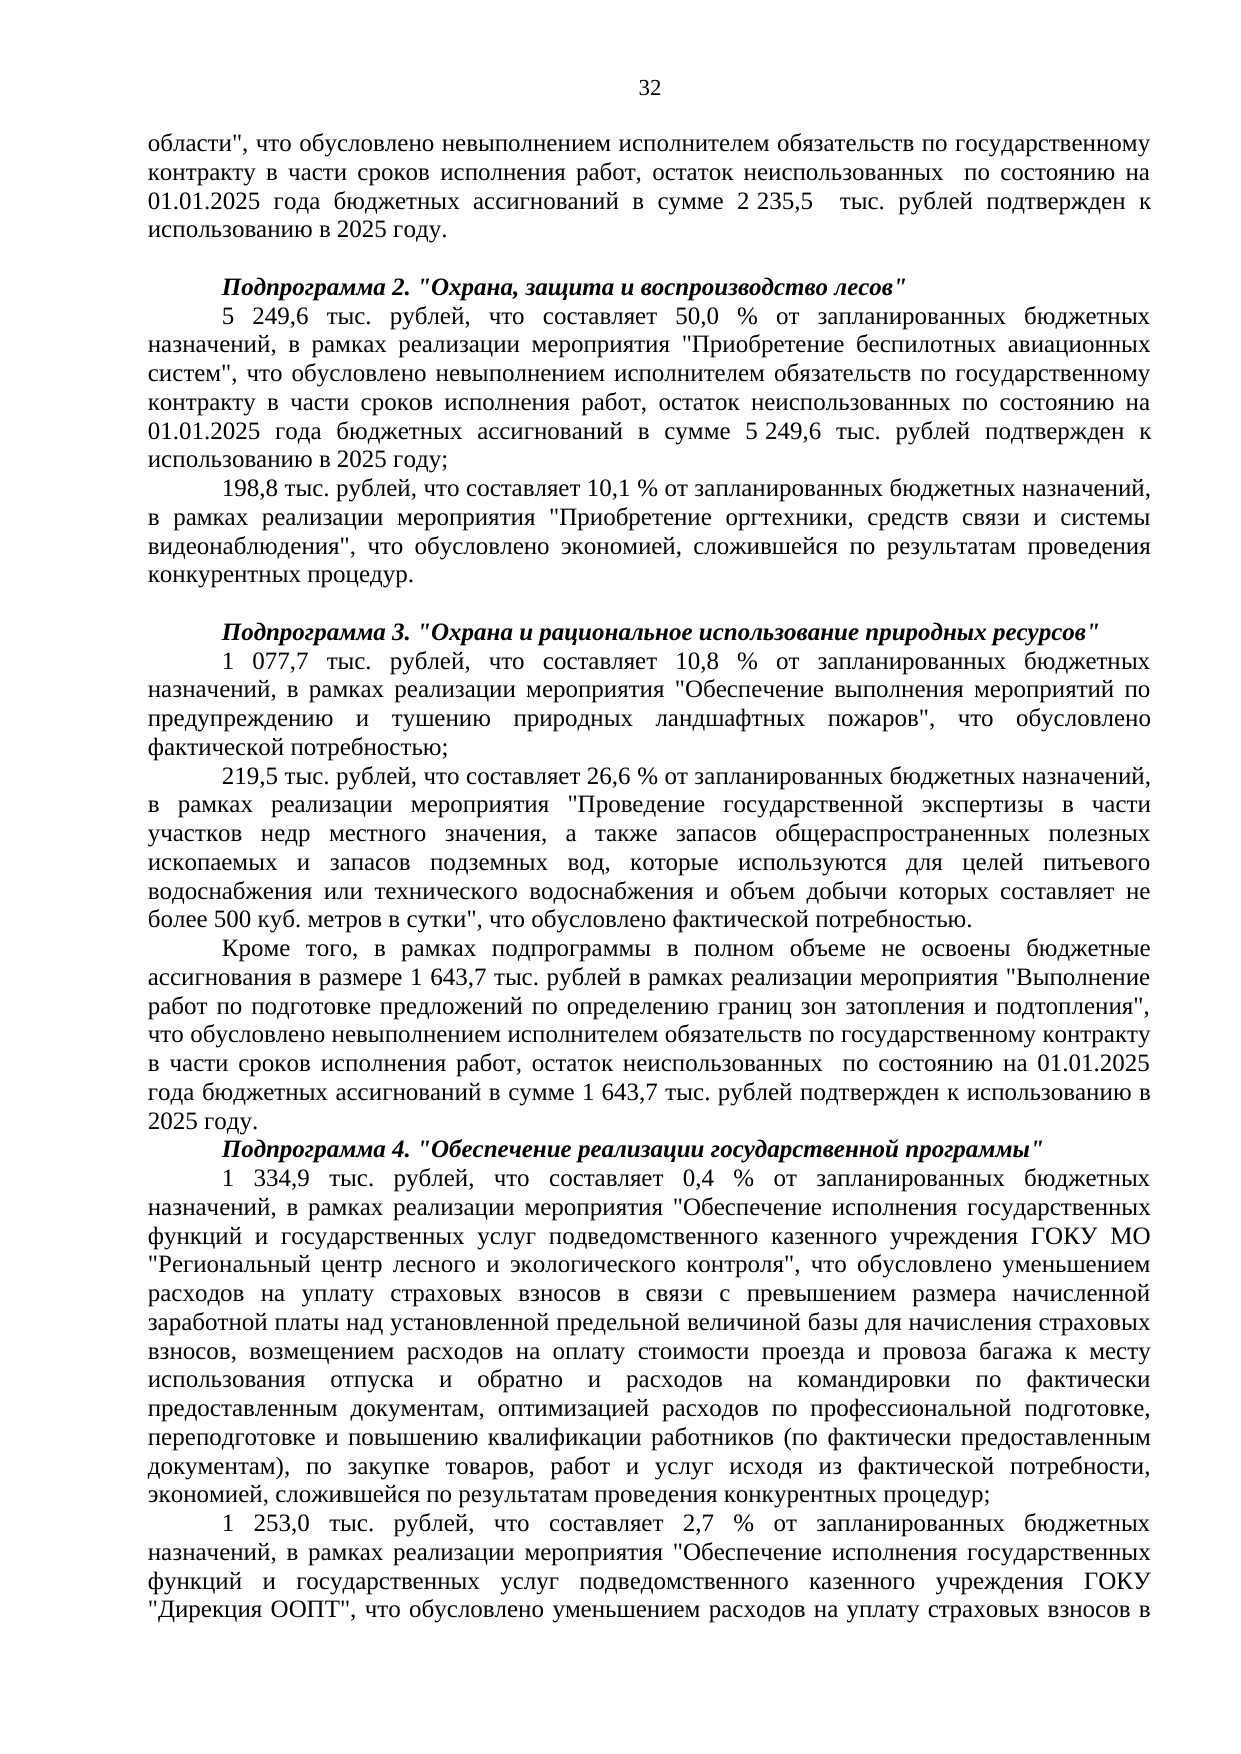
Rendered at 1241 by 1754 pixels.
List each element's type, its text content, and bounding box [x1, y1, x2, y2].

text 1 077,7 тыс. рублей, что составляет 10,8 % от запланированных бюджетных назначений, в рамках реализации мероприятия "Обеспечение выполнения мероприятий по предупреждению и тушению природных ландшафтных пожаров", что обусловлено фактической потребностью; [148, 646, 1152, 761]
text 219,5 тыс. рублей, что составляет 26,6 % от запланированных бюджетных назначений, в рамках реализации мероприятия "Проведение государственной экспертизы в части участков недр местного значения, а также запасов общераспространенных полезных ископаемых и запасов подземных вод, которые используются для целей питьевого водоснабжения или технического водоснабжения и объем добычи которых составляет не более 500 куб. метров в сутки", что обусловлено фактической потребностью. [148, 761, 1152, 933]
text Подпрограмма 2. "Охрана, защита и воспроизводство лесов" [148, 272, 1152, 301]
text 1 334,9 тыс. рублей, что составляет 0,4 % от запланированных бюджетных назначений, в рамках реализации мероприятия "Обеспечение исполнения государственных функций и государственных услуг подведомственного казенного учреждения ГОКУ МО "Региональный центр лесного и экологического контроля", что обусловлено уменьшением расходов на уплату страховых взносов в связи с превышением размера начисленной заработной платы над установленной предельной величиной базы для начисления страховых взносов, возмещением расходов на оплату стоимости проезда и провоза багажа к месту использования отпуска и обратно и расходов на командировки по фактически предоставленным документам, оптимизацией расходов по профессиональной подготовке, переподготовке и повышению квалификации работников (по фактически предоставленным документам), по закупке товаров, работ и услуг исходя из фактической потребности, экономией, сложившейся по результатам проведения конкурентных процедур; [148, 1163, 1152, 1508]
text Подпрограмма 4. "Обеспечение реализации государственной программы" [148, 1134, 1152, 1163]
text Кроме того, в рамках подпрограммы в полном объеме не освоены бюджетные ассигнования в размере 1 643,7 тыс. рублей в рамках реализации мероприятия "Выполнение работ по подготовке предложений по определению границ зон затопления и подтопления", что обусловлено невыполнением исполнителем обязательств по государственному контракту в части сроков исполнения работ, остаток неиспользованных по состоянию на 01.01.2025 года бюджетных ассигнований в сумме 1 643,7 тыс. рублей подтвержден к использованию в 2025 году. [148, 933, 1152, 1134]
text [148, 128, 1152, 243]
text Подпрограмма 3. "Охрана и рациональное использование природных ресурсов" [148, 617, 1152, 646]
text 5 249,6 тыс. рублей, что составляет 50,0 % от запланированных бюджетных назначений, в рамках реализации мероприятия "Приобретение беспилотных авиационных систем", что обусловлено невыполнением исполнителем обязательств по государственному контракту в части сроков исполнения работ, остаток неиспользованных по состоянию на 01.01.2025 года бюджетных ассигнований в сумме 5 249,6 тыс. рублей подтвержден к использованию в 2025 году; [148, 301, 1152, 473]
text 198,8 тыс. рублей, что составляет 10,1 % от запланированных бюджетных назначений, в рамках реализации мероприятия "Приобретение оргтехники, средств связи и системы видеонаблюдения", что обусловлено экономией, сложившейся по результатам проведения конкурентных процедур. [148, 473, 1152, 588]
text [148, 1508, 1152, 1623]
